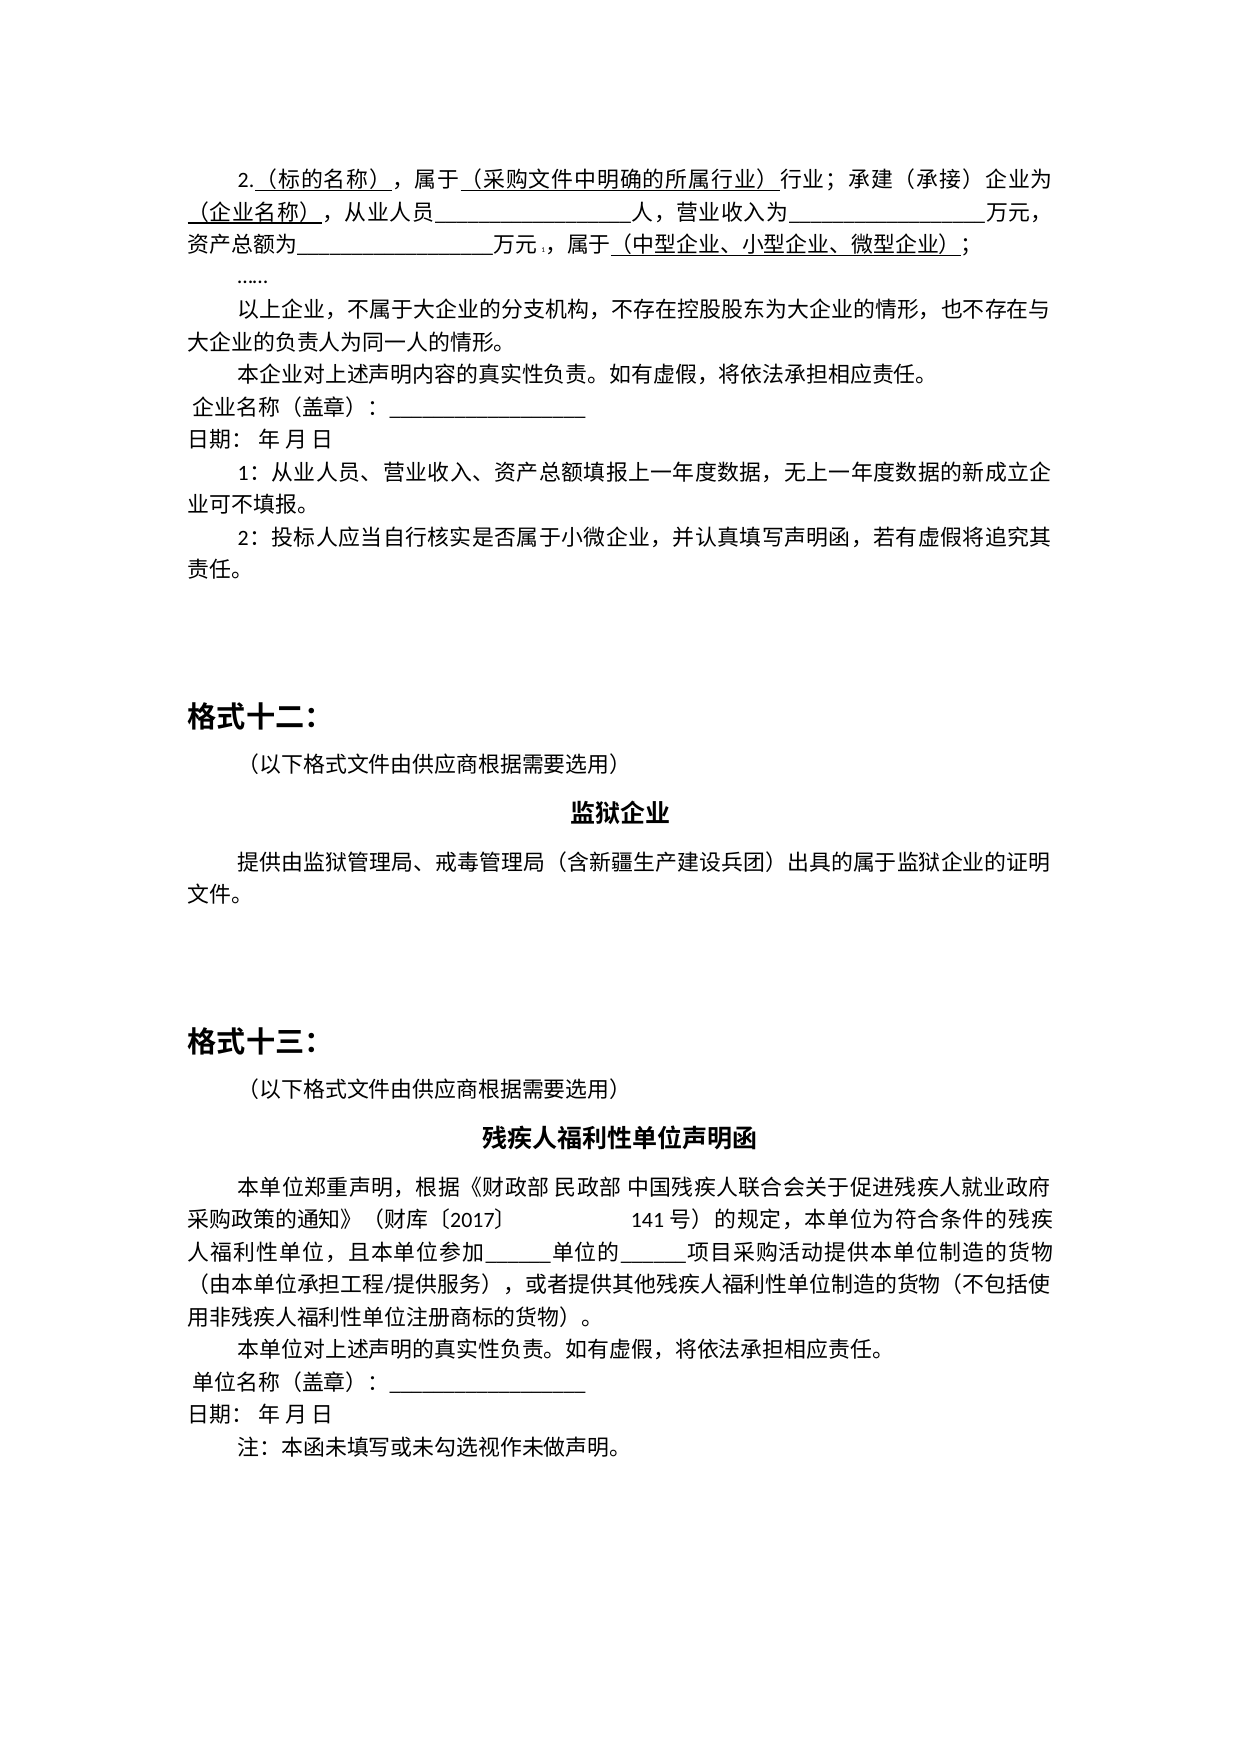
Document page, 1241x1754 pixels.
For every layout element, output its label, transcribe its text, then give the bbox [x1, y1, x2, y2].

text 2：投标人应当自行核实是否属于小微企业，并认真填写声明函，若有虚假将追究其责任。 [187, 519, 1053, 584]
text 格式十二： [187, 682, 1053, 747]
text …… [187, 259, 1053, 292]
text 残疾人福利性单位声明函 [187, 1104, 1053, 1169]
text 注：本函未填写或未勾选视作未做声明。 [187, 1429, 1053, 1462]
text 单位名称（盖章）：__________________ [187, 1364, 1053, 1397]
text （以下格式文件由供应商根据需要选用） [187, 747, 1053, 779]
text 本企业对上述声明内容的真实性负责。如有虚假，将依法承担相应责任。 [187, 357, 1053, 389]
text 日期： 年 月 日 [187, 1397, 1053, 1429]
text 格式十三： [187, 1007, 1053, 1072]
text 提供由监狱管理局、戒毒管理局（含新疆生产建设兵团）出具的属于监狱企业的证明文件。 [187, 844, 1053, 909]
text 以上企业，不属于大企业的分支机构，不存在控股股东为大企业的情形，也不存在与大企业的负责人为同一人的情形。 [187, 292, 1053, 357]
text 2.（标的名称），属于（采购文件中明确的所属行业）行业；承建（承接）企业为（企业名称），从业人员__________________人，营业收入为__________________万元，资产总额为__________________万元1，属于（中型企业、小型企业、微型企业）； [187, 162, 1053, 259]
text 日期： 年 月 日 [187, 422, 1053, 454]
text 企业名称（盖章）：__________________ [187, 389, 1053, 422]
text 本单位对上述声明的真实性负责。如有虚假，将依法承担相应责任。 [187, 1332, 1053, 1364]
text 监狱企业 [187, 779, 1053, 844]
text （以下格式文件由供应商根据需要选用） [187, 1072, 1053, 1104]
text 本单位郑重声明，根据《财政部 民政部 中国残疾人联合会关于促进残疾人就业政府采购政策的通知》（财库〔2017〕 141号）的规定，本单位为符合条件的残疾人福利性单位，且本单位参加______单位的______项目采购活动提供本单位制造的货物（由本单位承担工程/提供服务），或者提供其他残疾人福利性单位制造的货物（不包括使用非残疾人福利性单位注册商标的货物）。 [187, 1169, 1053, 1332]
text 1：从业人员、营业收入、资产总额填报上一年度数据，无上一年度数据的新成立企业可不填报。 [187, 454, 1053, 519]
